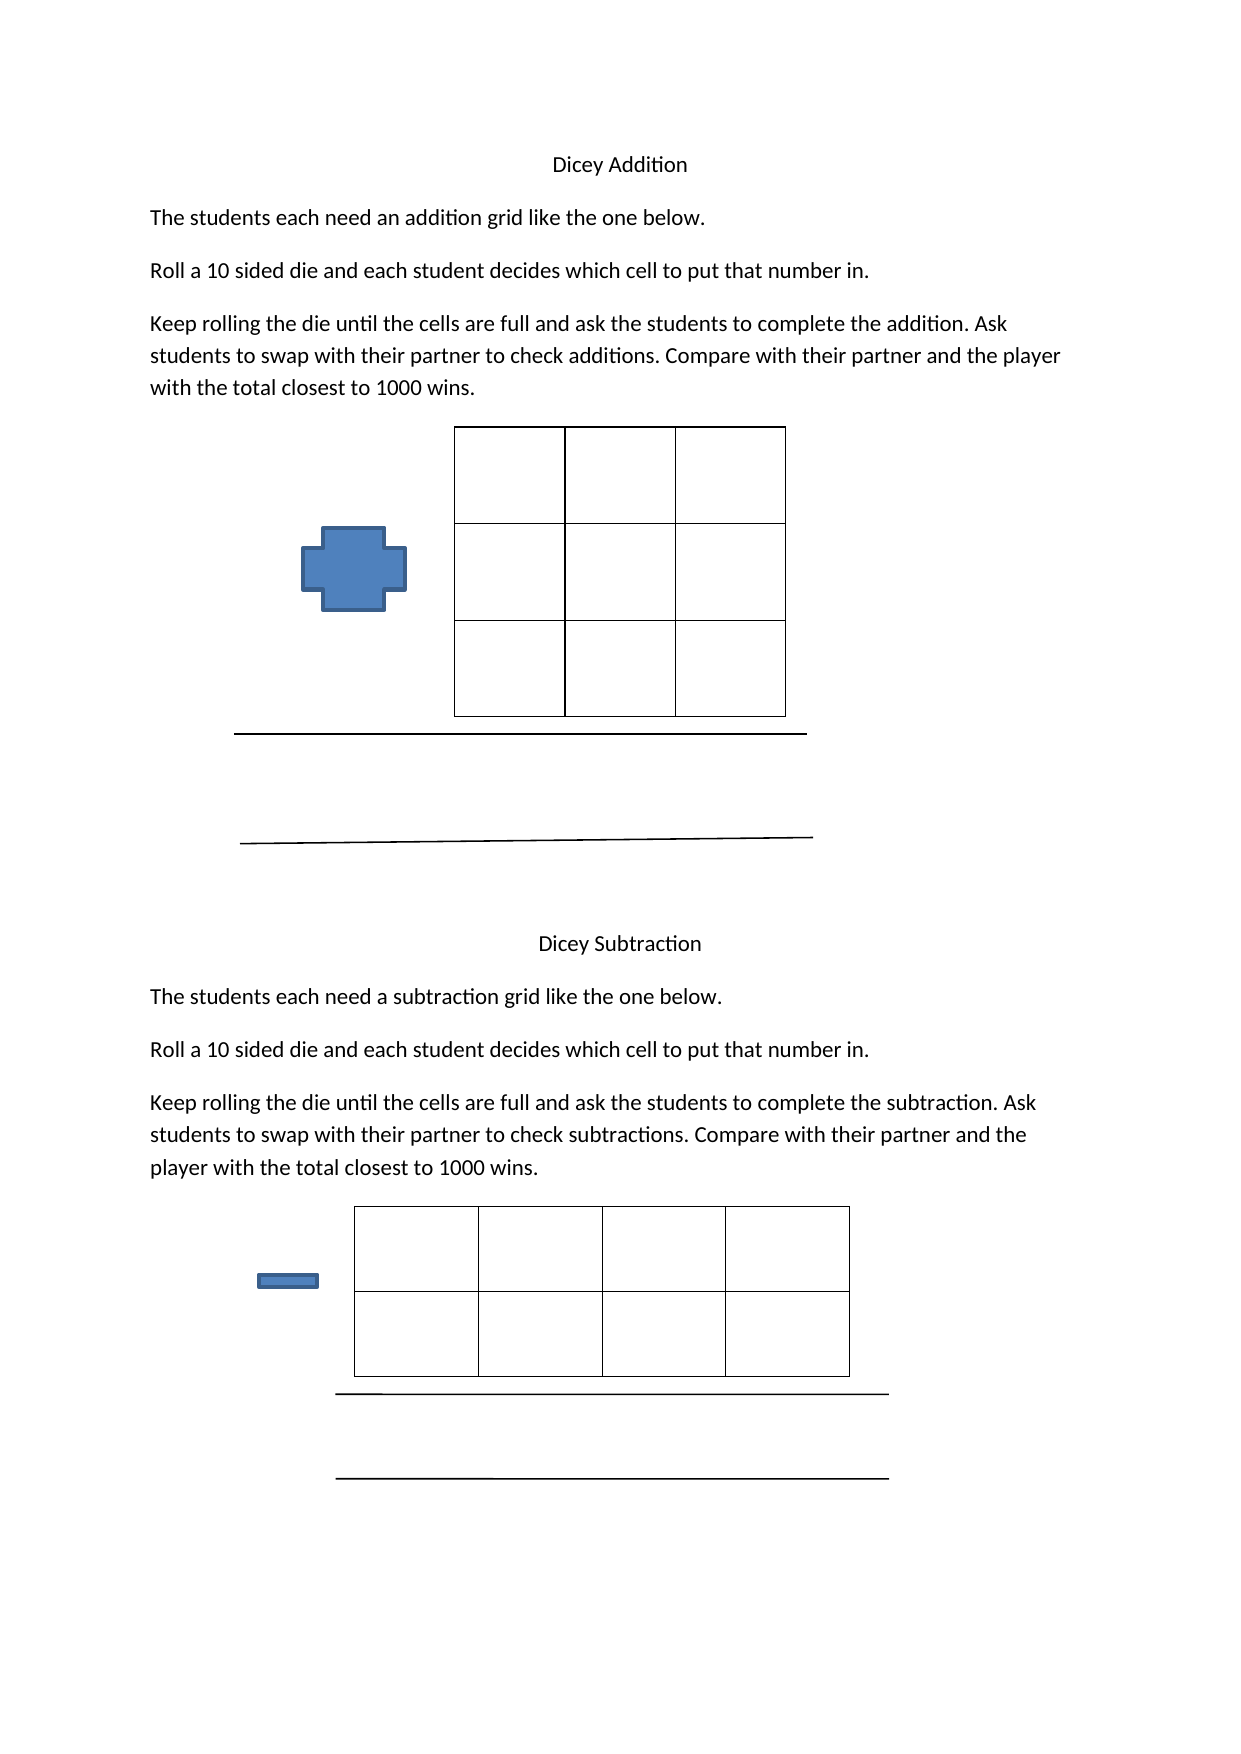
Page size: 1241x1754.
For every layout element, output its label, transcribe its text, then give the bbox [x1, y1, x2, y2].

table_header [455, 428, 564, 523]
text The students each need an addition grid like the one below. [150, 203, 1090, 231]
table_cell [479, 1292, 602, 1376]
text Keep rolling the die until the cells are full and ask the students to complete the addition. Ask students to swap with their partner to check additions. Compare with their partner and the player with the total closest to 1000 wins. [150, 309, 1090, 401]
table_header [566, 428, 675, 523]
text Dicey Addition [150, 150, 1090, 178]
table_header [676, 428, 785, 523]
text Roll a 10 sided die and each student decides which cell to put that number in. [150, 256, 1090, 284]
text Dicey Subtraction [150, 929, 1090, 957]
table_cell [455, 621, 564, 716]
table_cell [455, 524, 564, 619]
table_cell [726, 1292, 849, 1376]
text Roll a 10 sided die and each student decides which cell to put that number in. [150, 1035, 1090, 1063]
table_cell [566, 621, 675, 716]
table_cell [566, 524, 675, 619]
text Keep rolling the die until the cells are full and ask the students to complete the subtraction. Ask students to swap with their partner to check subtractions. Compare with their partner and the player with the total closest to 1000 wins. [150, 1088, 1090, 1181]
table_cell [603, 1292, 725, 1376]
table_header [355, 1207, 478, 1291]
table_header [603, 1207, 725, 1291]
table_header [726, 1207, 849, 1291]
table_header [479, 1207, 602, 1291]
table_cell [676, 524, 785, 619]
text The students each need a subtraction grid like the one below. [150, 982, 1090, 1010]
table_cell [676, 621, 785, 716]
table_cell [355, 1292, 478, 1376]
